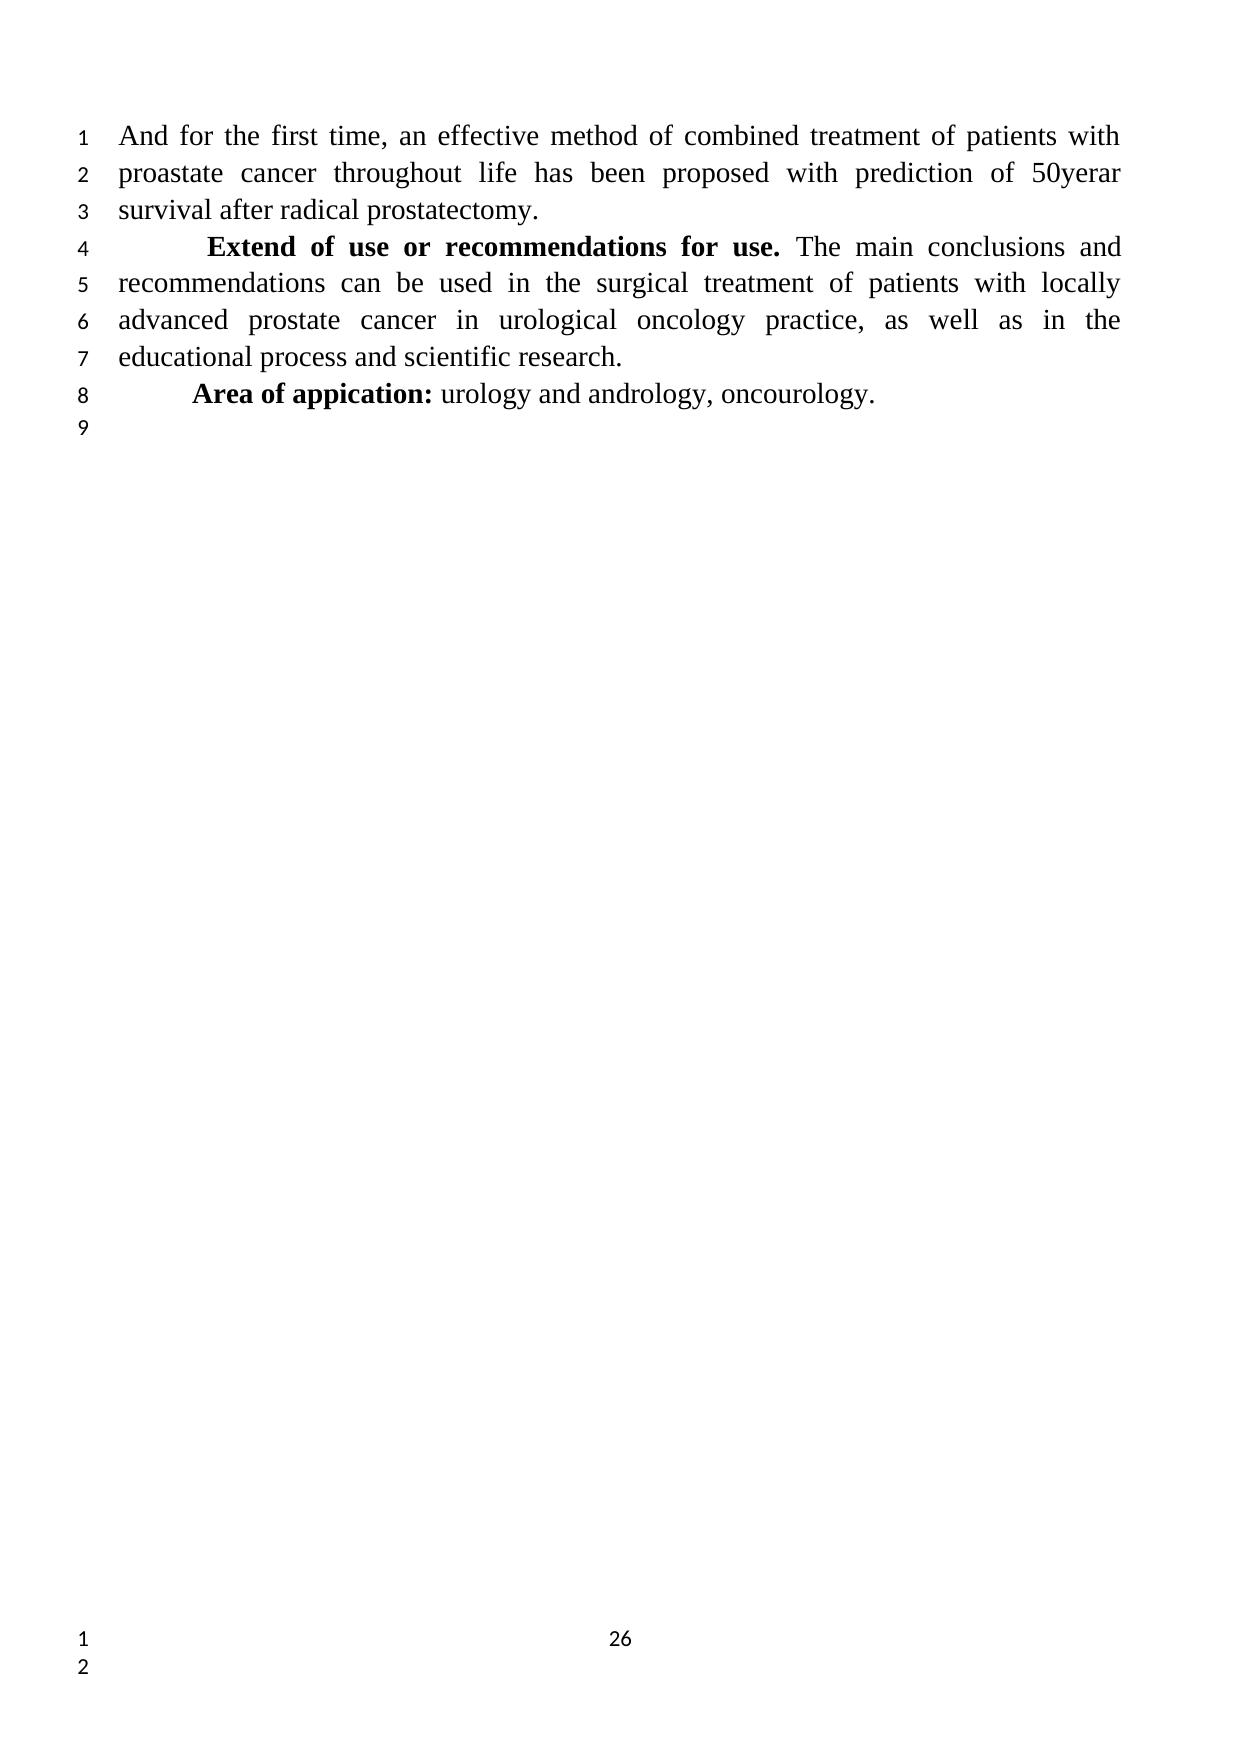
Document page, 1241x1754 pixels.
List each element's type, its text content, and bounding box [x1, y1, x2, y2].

text Area of appication: urology and andrology, oncourology. [118, 229, 1122, 262]
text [118, 118, 1122, 225]
